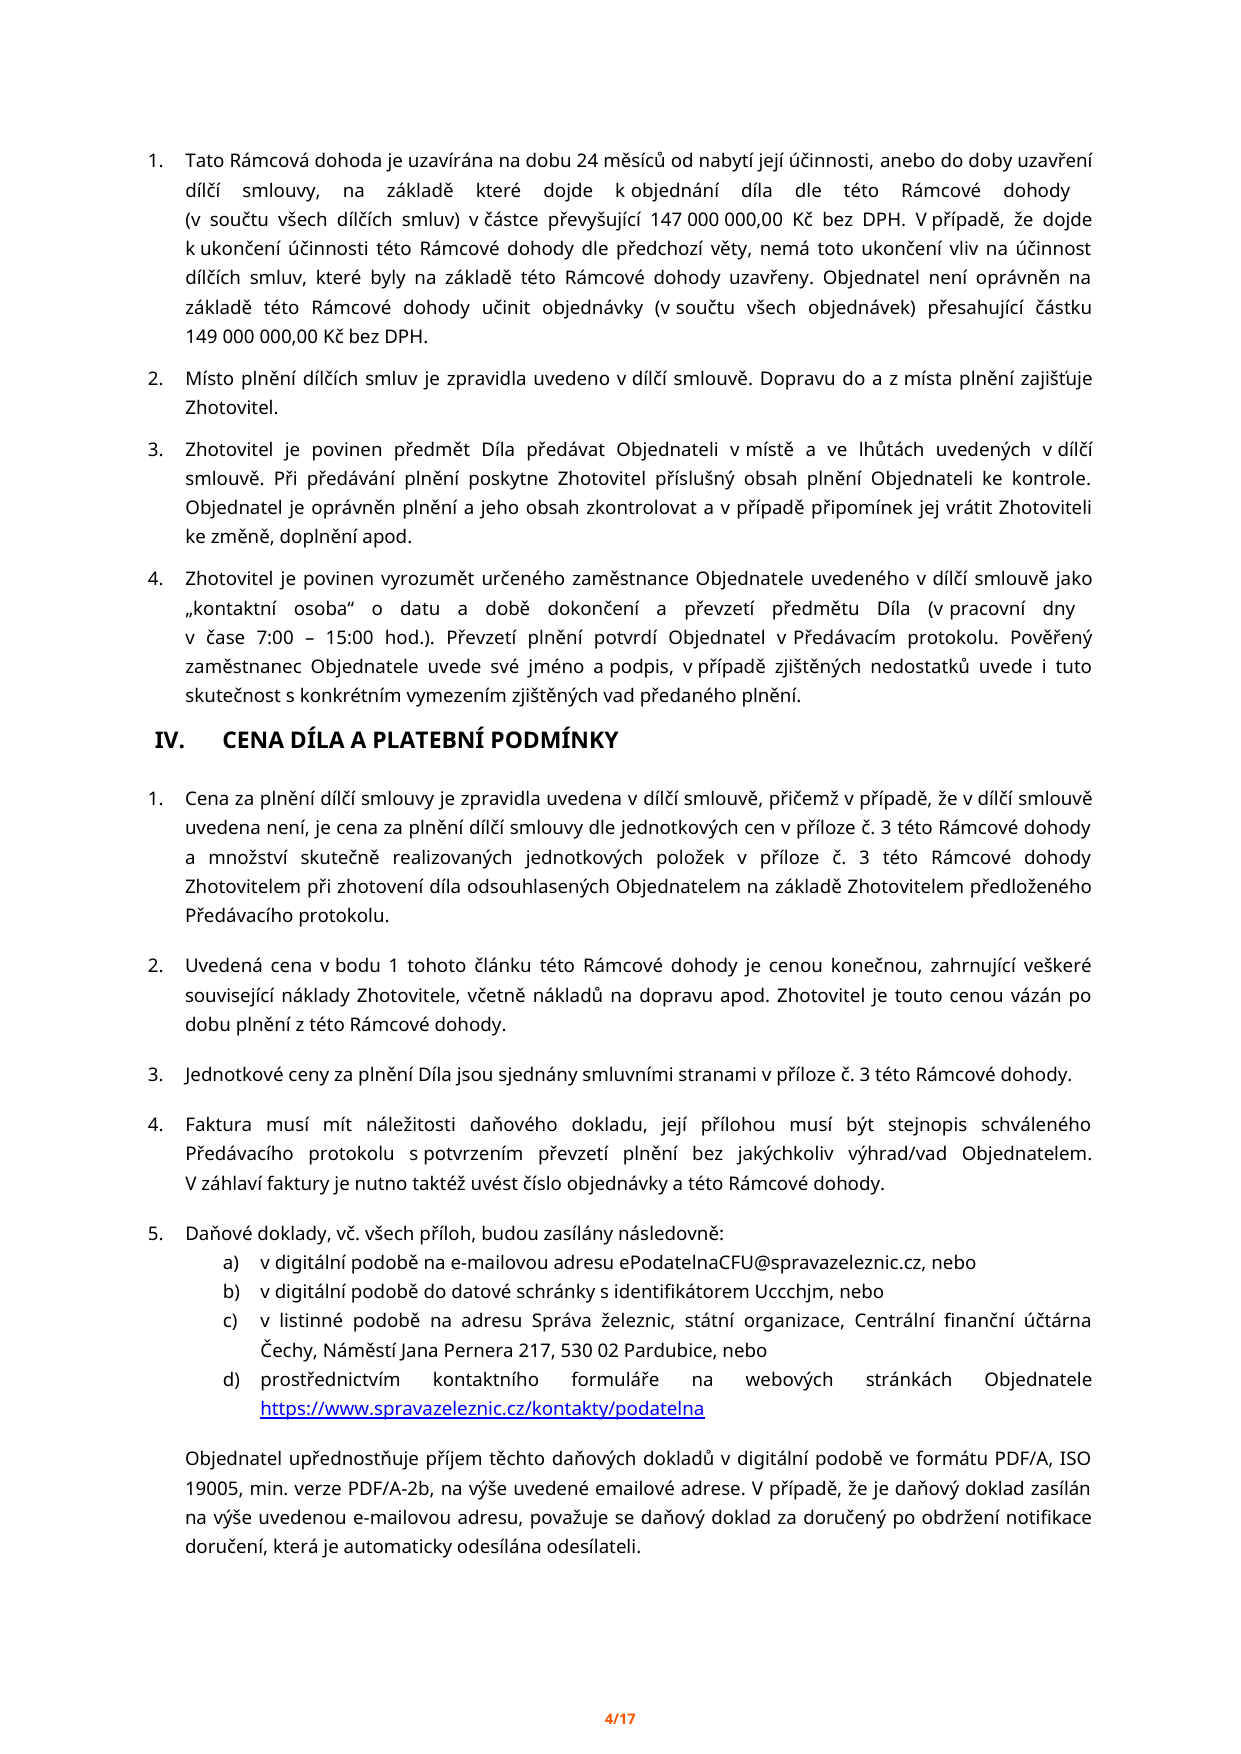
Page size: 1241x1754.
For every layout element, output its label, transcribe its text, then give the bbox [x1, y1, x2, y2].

list Cena za plnění dílčí smlouvy je zpravidla uvedena v dílčí smlouvě, přičemž v případě, že v dílčí smlouvě uvedena není, je cena za plnění dílčí smlouvy dle jednotkových cen v příloze č. 3 této Rámcové dohody a množství skutečně realizovaných jednotkových položek v příloze č. 3 této Rámcové dohody Zhotovitelem při zhotovení díla odsouhlasených Objednatelem na základě Zhotovitelem předloženého Předávacího protokolu. [148, 785, 1093, 928]
text Objednatel upřednostňuje příjem těchto daňových dokladů v digitální podobě ve formátu PDF/A, ISO 19005, min. verze PDF/A-2b, na výše uvedené emailové adrese. V případě, že je daňový doklad zasílán na výše uvedenou e-mailovou adresu, považuje se daňový doklad za doručený po obdržení notifikace doručení, která je automaticky odesílána odesílateli. [185, 1446, 1093, 1559]
list Uvedená cena v bodu 1 tohoto článku této Rámcové dohody je cenou konečnou, zahrnující veškeré související náklady Zhotovitele, včetně nákladů na dopravu apod. Zhotovitel je touto cenou vázán po dobu plnění z této Rámcové dohody. [148, 953, 1093, 1037]
text Zhotovitel je povinen vyrozumět určeného zaměstnance Objednatele uvedeného v dílčí smlouvě jako „kontaktní osoba“ o datu a době dokončení a převzetí předmětu Díla (v pracovní dny v čase 7:00 – 15:00 hod.). Převzetí plnění potvrdí Objednatel v Předávacím protokolu. Pověřený zaměstnanec Objednatele uvede své jméno a podpis, v případě zjištěných nedostatků uvede i tuto skutečnost s konkrétním vymezením zjištěných vad předaného plnění. [148, 566, 1093, 708]
text Zhotovitel je povinen předmět Díla předávat Objednateli v místě a ve lhůtách uvedených v dílčí smlouvě. Při předávání plnění poskytne Zhotovitel příslušný obsah plnění Objednateli ke kontrole. Objednatel je oprávněn plnění a jeho obsah zkontrolovat a v případě připomínek jej vrátit Zhotoviteli ke změně, doplnění apod. [148, 436, 1093, 549]
list v listinné podobě na adresu Správa železnic, státní organizace, Centrální finanční účtárna Čechy, Náměstí Jana Pernera 217, 530 02 Pardubice, nebo [223, 1308, 1093, 1363]
list Jednotkové ceny za plnění Díla jsou sjednány smluvními stranami v příloze č. 3 této Rámcové dohody. [148, 1061, 1093, 1087]
list v digitální podobě do datové schránky s identifikátorem Uccchjm, nebo [223, 1278, 1093, 1304]
list prostřednictvím kontaktního formuláře na webových stránkách Objednatele https://www.spravazeleznic.cz/kontakty/podatelna [223, 1366, 1093, 1421]
list Faktura musí mít náležitosti daňového dokladu, její přílohou musí být stejnopis schváleného Předávacího protokolu s potvrzením převzetí plnění bez jakýchkoliv výhrad/vad Objednatelem. V záhlaví faktury je nutno taktéž uvést číslo objednávky a této Rámcové dohody. [148, 1111, 1093, 1195]
text Místo plnění dílčích smluv je zpravidla uvedeno v dílčí smlouvě. Dopravu do a z místa plnění zajišťuje Zhotovitel. [148, 365, 1093, 420]
list v digitální podobě na e-mailovou adresu ePodatelnaCFU@spravazeleznic.cz, nebo [223, 1249, 1093, 1275]
list CENA DÍLA A PLATEBNÍ PODMÍNKY [185, 724, 1093, 756]
text Tato Rámcová dohoda je uzavírána na dobu 24 měsíců od nabytí její účinnosti, anebo do doby uzavření dílčí smlouvy, na základě které dojde k objednání díla dle této Rámcové dohody (v součtu všech dílčích smluv) v částce převyšující 147 000 000,00 Kč bez DPH. V případě, že dojde k ukončení účinnosti této Rámcové dohody dle předchozí věty, nemá toto ukončení vliv na účinnost dílčích smluv, které byly na základě této Rámcové dohody uzavřeny. Objednatel není oprávněn na základě této Rámcové dohody učinit objednávky (v součtu všech objednávek) přesahující částku 149 000 000,00 Kč bez DPH. [148, 148, 1093, 349]
list Daňové doklady, vč. všech příloh, budou zasílány následovně: [148, 1220, 1093, 1246]
